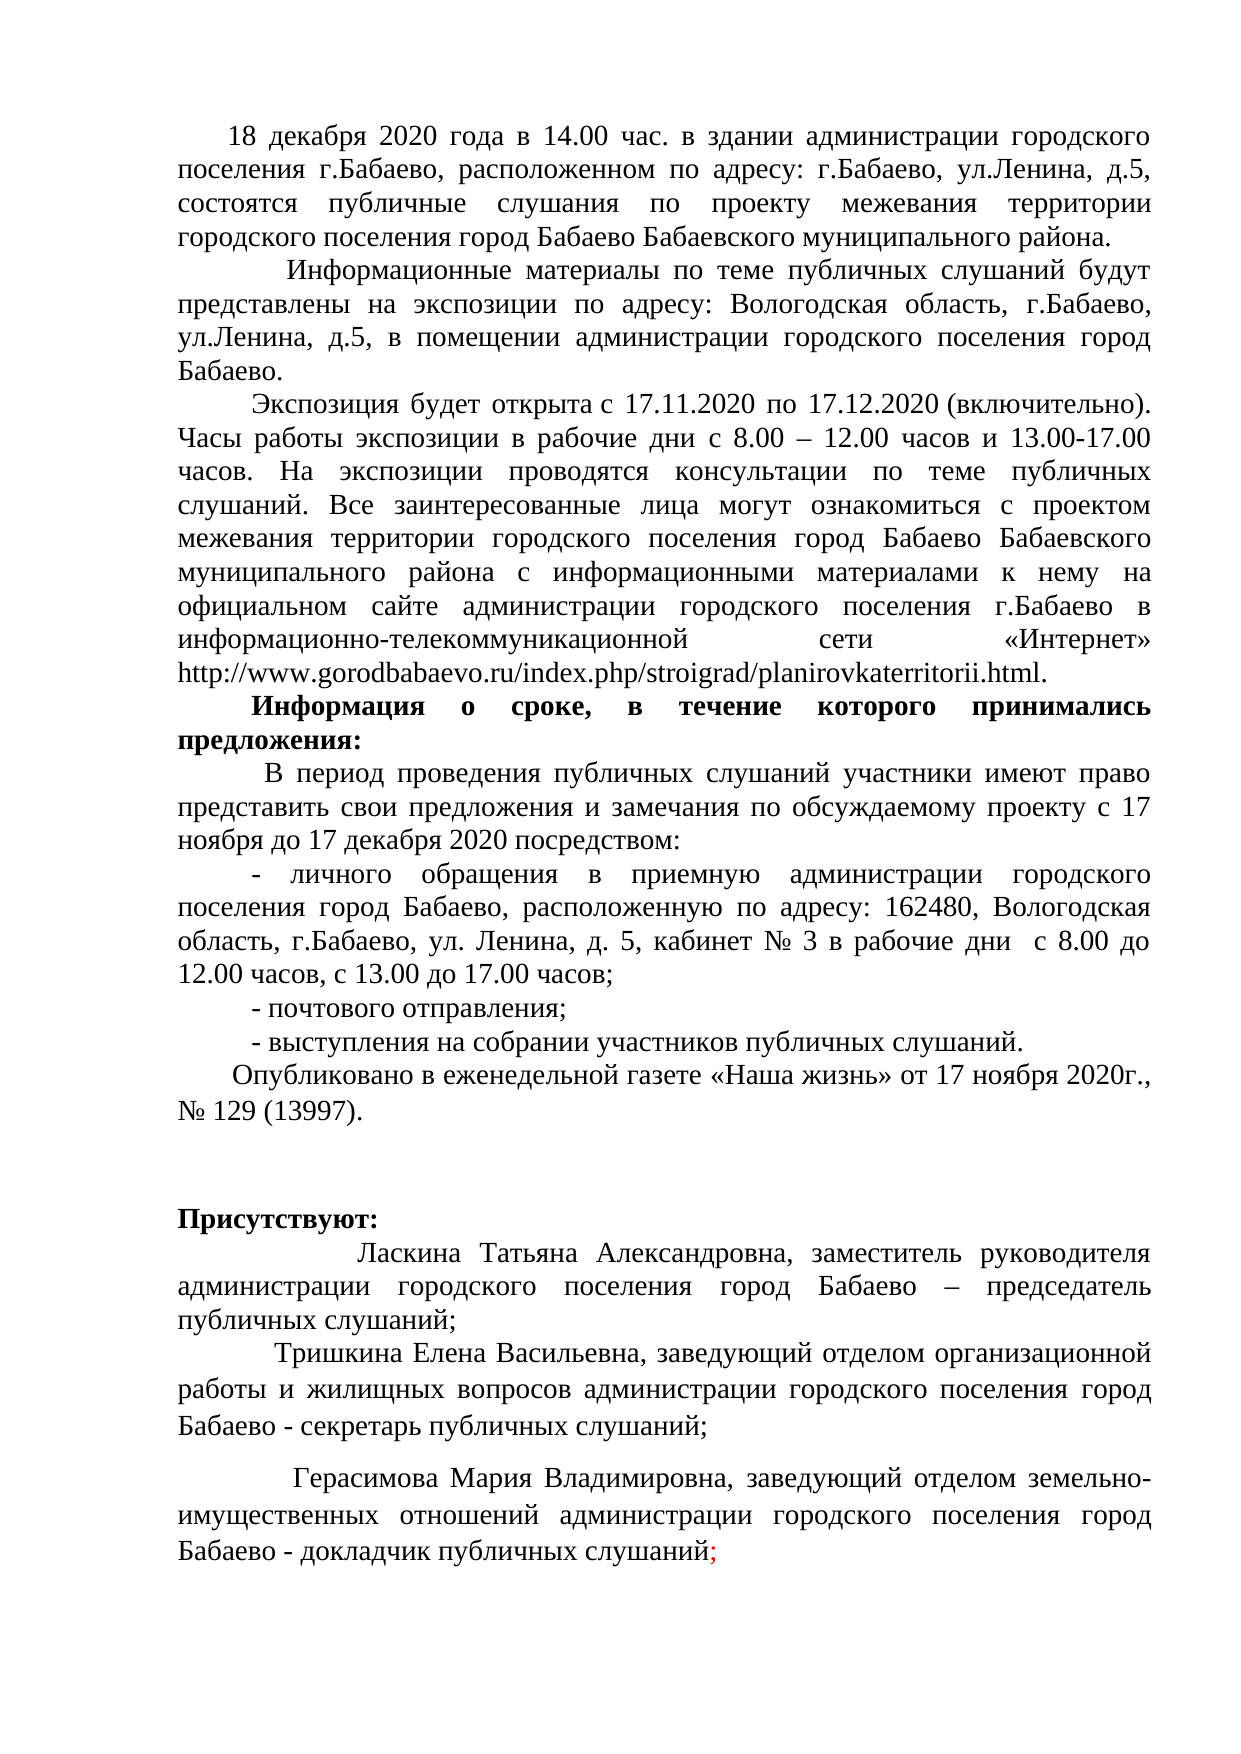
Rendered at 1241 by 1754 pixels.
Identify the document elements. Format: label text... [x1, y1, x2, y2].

text 18 декабря 2020 года в 14.00 час. в здании администрации городского поселения г.Бабаево, расположенном по адресу: г.Бабаево, ул.Ленина, д.5, состоятся публичные слушания по проекту межевания территории городского поселения город Бабаево Бабаевского муниципального района. [177, 118, 1152, 252]
text Экспозиция будет открыта с 17.11.2020 по 17.12.2020 (включительно). Часы работы экспозиции в рабочие дни с 8.00 – 12.00 часов и 13.00-17.00 часов. На экспозиции проводятся консультации по теме публичных слушаний. Все заинтересованные лица могут ознакомиться с проектом межевания территории городского поселения город Бабаево Бабаевского муниципального района с информационными материалами к нему на официальном сайте администрации городского поселения г.Бабаево в информационно-телекоммуникационной сети «Интернет» http://www.gorodbabaevo.ru/index.php/stroigrad/planirovkaterritorii.html. [177, 487, 1152, 688]
text Герасимова Мария Владимировна, заведующий отделом земельно-имущественных отношений администрации городского поселения город Бабаево - докладчик публичных слушаний; [177, 1461, 1152, 1566]
text Тришкина Елена Васильевна, заведующий отделом организационной работы и жилищных вопросов администрации городского поселения город Бабаево - секретарь публичных слушаний; [177, 1336, 1152, 1441]
text В период проведения публичных слушаний участники имеют право представить свои предложения и замечания по обсуждаемому проекту с 17 ноября до 17 декабря 2020 посредством: [177, 755, 1152, 856]
text - личного обращения в приемную администрации городского поселения город Бабаево, расположенную по адресу: 162480, Вологодская область, г.Бабаево, ул. Ленина, д. 5, кабинет № 3 в рабочие дни с 8.00 до 12.00 часов, с 13.00 до 17.00 часов; [177, 856, 1152, 990]
text Информационные материалы по теме публичных слушаний будут представлены на экспозиции по адресу: Вологодская область, г.Бабаево, ул.Ленина, д.5, в помещении администрации городского поселения город Бабаево. [177, 252, 1152, 386]
text Опубликовано в еженедельной газете «Наша жизнь» от 17 ноября 2020г., № 129 (13997). [177, 1057, 1152, 1127]
text Ласкина Татьяна Александровна, заместитель руководителя администрации городского поселения город Бабаево – председатель публичных слушаний; [177, 1235, 1152, 1336]
text - почтового отправления; [177, 990, 1152, 1024]
text Информация о сроке, в течение которого принимались предложения: [177, 688, 1152, 755]
text Присутствуют: [177, 1201, 1152, 1235]
text - выступления на собрании участников публичных слушаний. [177, 1024, 1152, 1057]
text Экспозиция будет открыта с 17.11.2020 по 17.12.2020 (включительно). Часы работы экспозиции в рабочие дни с 8.00 – 12.00 часов и 13.00-17.00 часов. На экспозиции проводятся консультации по теме публичных слушаний. Все заинтересованные лица могут ознакомиться с проектом межевания территории городского поселения город Бабаево Бабаевского муниципального района с информационными материалами к нему на официальном сайте администрации городского поселения г.Бабаево в информационно-телекоммуникационной сети «Интернет» http://www.gorodbabaevo.ru/index.php/stroigrad/planirovkaterritorii.html. [177, 386, 1152, 487]
